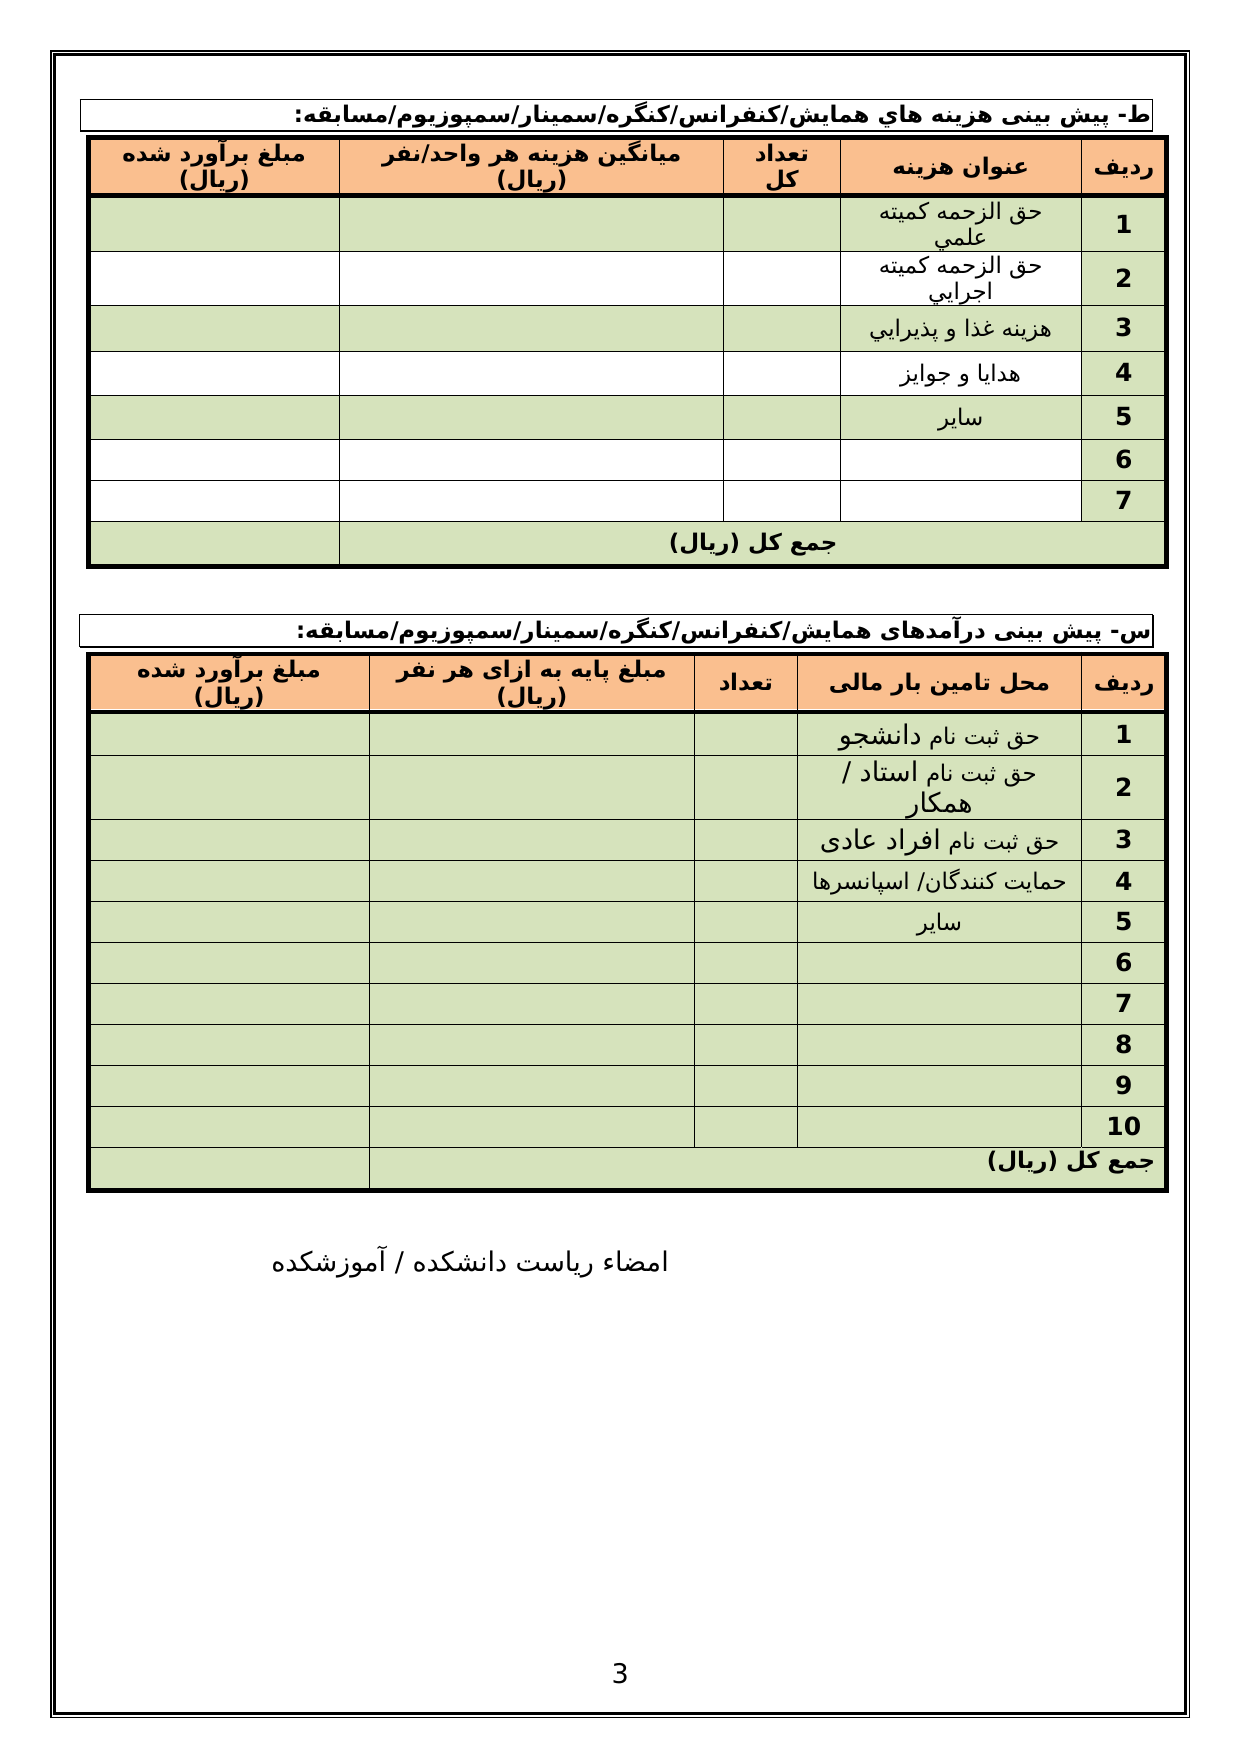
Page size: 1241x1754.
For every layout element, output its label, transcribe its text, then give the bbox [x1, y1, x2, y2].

text س- پیش بینی درآمدهای همايش/کنفرانس/کنگره/سمینار/سمپوزیوم/مسابقه: [80, 615, 1152, 646]
table_cell 9 [1082, 1066, 1164, 1106]
table_cell [798, 1066, 1081, 1106]
table_cell 6 [1082, 943, 1164, 983]
table_cell [91, 198, 339, 251]
table_cell حمایت کنندگان/ اسپانسرها [798, 861, 1081, 901]
table_header مبلغ پایه به ازای هر نفر (ريال) [370, 656, 694, 709]
table_cell [91, 1025, 369, 1065]
table_cell [91, 522, 339, 564]
table_cell حق ثبت نام استاد / همکار [798, 756, 1081, 819]
table_cell [91, 481, 339, 521]
table_cell [340, 306, 723, 351]
table_cell 4 [1082, 352, 1164, 395]
table_cell [695, 902, 797, 942]
table_cell [695, 1107, 797, 1147]
table_cell [340, 396, 723, 439]
table_cell [91, 440, 339, 480]
table_cell [695, 1066, 797, 1106]
table_cell 5 [1082, 902, 1164, 942]
table_cell 3 [1082, 820, 1164, 860]
table_cell [340, 252, 723, 305]
table_cell [91, 861, 369, 901]
table_cell [370, 820, 694, 860]
table_cell [695, 943, 797, 983]
table_cell [91, 252, 339, 305]
table_cell [841, 440, 1081, 480]
table_cell [91, 714, 369, 755]
table_cell [340, 352, 723, 395]
table_cell 1 [1082, 714, 1164, 755]
table_cell [695, 714, 797, 755]
table_cell [695, 1025, 797, 1065]
table_cell 8 [1082, 1025, 1164, 1065]
table_cell [695, 861, 797, 901]
table_cell [724, 252, 840, 305]
table_cell [340, 481, 723, 521]
table_cell [724, 198, 840, 251]
table_cell [798, 984, 1081, 1024]
table_cell [370, 861, 694, 901]
table_cell حق ثبت نام دانشجو [798, 714, 1081, 755]
table_cell [370, 1066, 694, 1106]
table_cell [798, 1025, 1081, 1065]
table_cell 5 [1082, 396, 1164, 439]
table_cell [724, 440, 840, 480]
table_header رديف [1082, 656, 1164, 709]
table_cell [91, 943, 369, 983]
table_cell [340, 440, 723, 480]
table_cell جمع كل (ريال) [370, 1148, 1164, 1188]
table_cell [370, 1025, 694, 1065]
table_cell [695, 820, 797, 860]
table_header تعداد کل [724, 140, 840, 193]
table_cell [370, 984, 694, 1024]
table_cell 10 [1082, 1107, 1164, 1147]
table_cell ساير [798, 902, 1081, 942]
table_header محل تامین بار مالی [798, 656, 1081, 709]
text ط- پیش بینی هزينه هاي همايش/کنفرانس/کنگره/سمینار/سمپوزیوم/مسابقه: [81, 100, 1152, 130]
table_cell ساير [841, 396, 1081, 439]
table_header رديف [1082, 140, 1164, 193]
table_cell [841, 481, 1081, 521]
table_cell [798, 943, 1081, 983]
table_header عنوان هزينه [841, 140, 1081, 193]
table_cell جمع كل (ريال) [340, 522, 1164, 564]
table_cell 1 [1082, 198, 1164, 251]
table_cell [91, 1066, 369, 1106]
table_cell [370, 1107, 694, 1147]
table_header میانگین هزینه هر واحد/نفر (ريال) [340, 140, 723, 193]
table_cell [91, 396, 339, 439]
table_cell [91, 306, 339, 351]
table_cell [91, 756, 369, 819]
table_cell [370, 902, 694, 942]
table_cell 2 [1082, 756, 1164, 819]
table_cell 4 [1082, 861, 1164, 901]
table_cell هدايا و جوايز [841, 352, 1081, 395]
table_cell [370, 756, 694, 819]
table_cell 7 [1082, 481, 1164, 521]
table_cell [340, 198, 723, 251]
table_cell [724, 481, 840, 521]
table_cell [798, 1107, 1081, 1147]
table_header مبلغ برآورد شده (ريال) [91, 656, 369, 709]
table_cell حق الزحمه كميته اجرايي [841, 252, 1081, 305]
table_cell حق الزحمه كميته علمي [841, 198, 1081, 251]
table_cell 3 [1082, 306, 1164, 351]
table_cell [695, 984, 797, 1024]
table_cell [724, 396, 840, 439]
table_cell هزينه غذا و پذيرايي [841, 306, 1081, 351]
table_header تعداد [695, 656, 797, 709]
text امضاء ریاست دانشکده / آموزشکده [89, 1246, 1152, 1278]
table_cell 7 [1082, 984, 1164, 1024]
table_cell [724, 352, 840, 395]
table_cell [91, 1148, 369, 1188]
table_cell [370, 943, 694, 983]
table_cell [91, 902, 369, 942]
table_cell [91, 352, 339, 395]
table_cell حق ثبت نام افراد عادی [798, 820, 1081, 860]
table_cell 2 [1082, 252, 1164, 305]
table_cell [91, 984, 369, 1024]
table_cell [370, 714, 694, 755]
table_cell [91, 1107, 369, 1147]
table_cell [91, 820, 369, 860]
table_cell 6 [1082, 440, 1164, 480]
table_cell [695, 756, 797, 819]
table_cell [724, 306, 840, 351]
table_header مبلغ برآورد شده (ريال) [91, 140, 339, 193]
